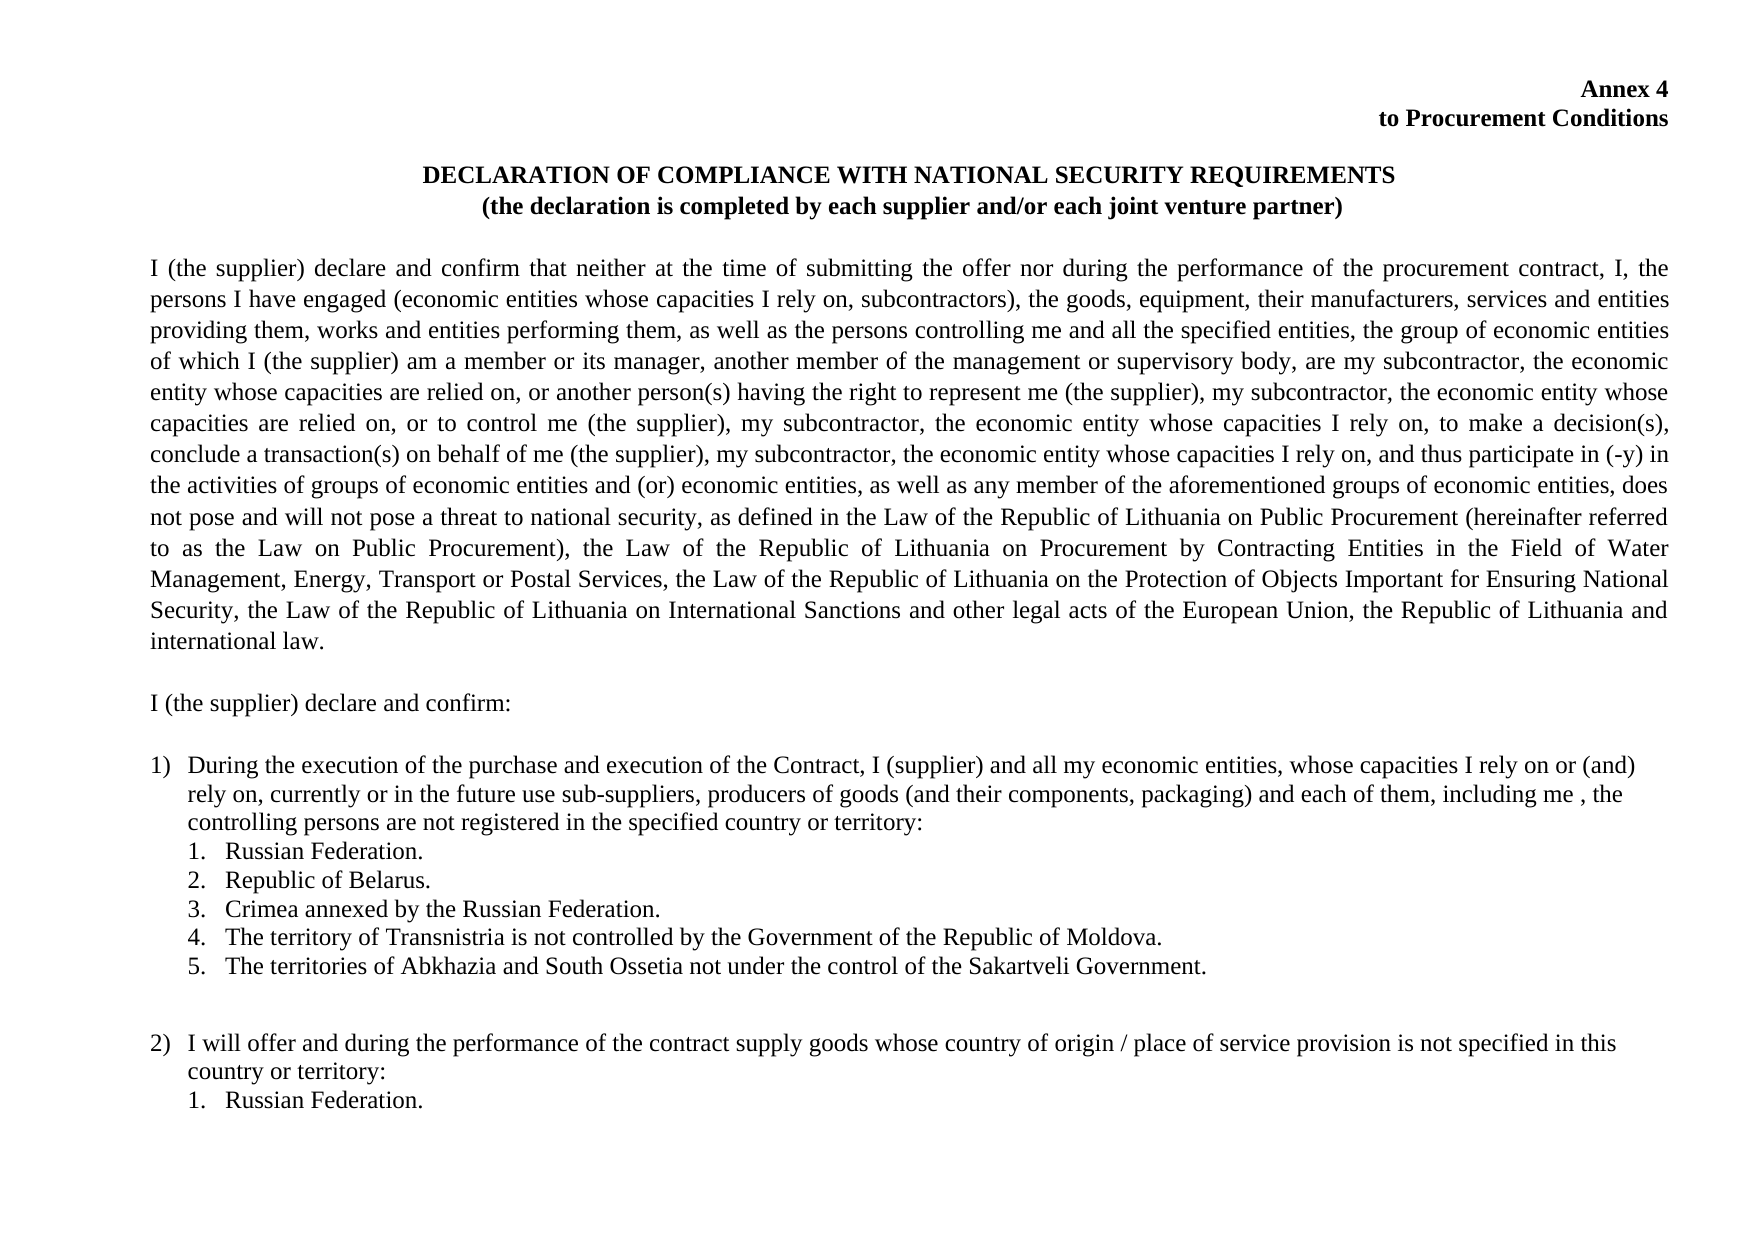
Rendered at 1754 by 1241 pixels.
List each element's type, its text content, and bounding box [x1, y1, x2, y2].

list Russian Federation. [187, 836, 1671, 865]
list Russian Federation. [187, 1085, 1671, 1114]
text I (the supplier) declare and confirm that neither at the time of submitting the offer nor during the performance of the procurement contract, I, the persons I have engaged (economic entities whose capacities I rely on, subcontractors), the goods, equipment, their manufacturers, services and entities providing them, works and entities performing them, as well as the persons controlling me and all the specified entities, the group of economic entities of which I (the supplier) am a member or its manager, another member of the management or supervisory body, are my subcontractor, the economic entity whose capacities are relied on, or another person(s) having the right to represent me (the supplier), my subcontractor, the economic entity whose capacities are relied on, or to control me (the supplier), my subcontractor, the economic entity whose capacities I rely on, to make a decision(s), conclude a transaction(s) on behalf of me (the supplier), my subcontractor, the economic entity whose capacities I rely on, and thus participate in (-y) in the activities of groups of economic entities and (or) economic entities, as well as any member of the aforementioned groups of economic entities, does not pose and will not pose a threat to national security, as defined in the Law of the Republic of Lithuania on Public Procurement (hereinafter referred to as the Law on Public Procurement), the Law of the Republic of Lithuania on Procurement by Contracting Entities in the Field of Water Management, Energy, Transport or Postal Services, the Law of the Republic of Lithuania on the Protection of Objects Important for Ensuring National Security, the Law of the Republic of Lithuania on International Sanctions and other legal acts of the European Union, the Republic of Lithuania and international law. [150, 253, 1671, 654]
text (the declaration is completed by each supplier and/or each joint venture partner) [150, 191, 1668, 220]
list I will offer and during the performance of the contract supply goods whose country of origin / place of service provision is not specified in this country or territory: [150, 1028, 1671, 1085]
list During the execution of the purchase and execution of the Contract, I (supplier) and all my economic entities, whose capacities I rely on or (and) rely on, currently or in the future use sub-suppliers, producers of goods (and their components, packaging) and each of them, including me , the controlling persons are not registered in the specified country or territory: [150, 750, 1671, 836]
list Crimea annexed by the Russian Federation. [187, 894, 1671, 922]
list The territories of Abkhazia and South Ossetia not under the control of the Sakartveli Government. [187, 951, 1671, 980]
text to Procurement Conditions [150, 103, 1668, 131]
list Republic of Belarus. [187, 865, 1671, 894]
list The territory of Transnistria is not controlled by the Government of the Republic of Moldova. [187, 922, 1671, 951]
text Annex 4 [150, 74, 1668, 103]
text DECLARATION OF COMPLIANCE WITH NATIONAL SECURITY REQUIREMENTS [150, 160, 1668, 189]
text I (the supplier) declare and confirm: [150, 688, 1671, 717]
